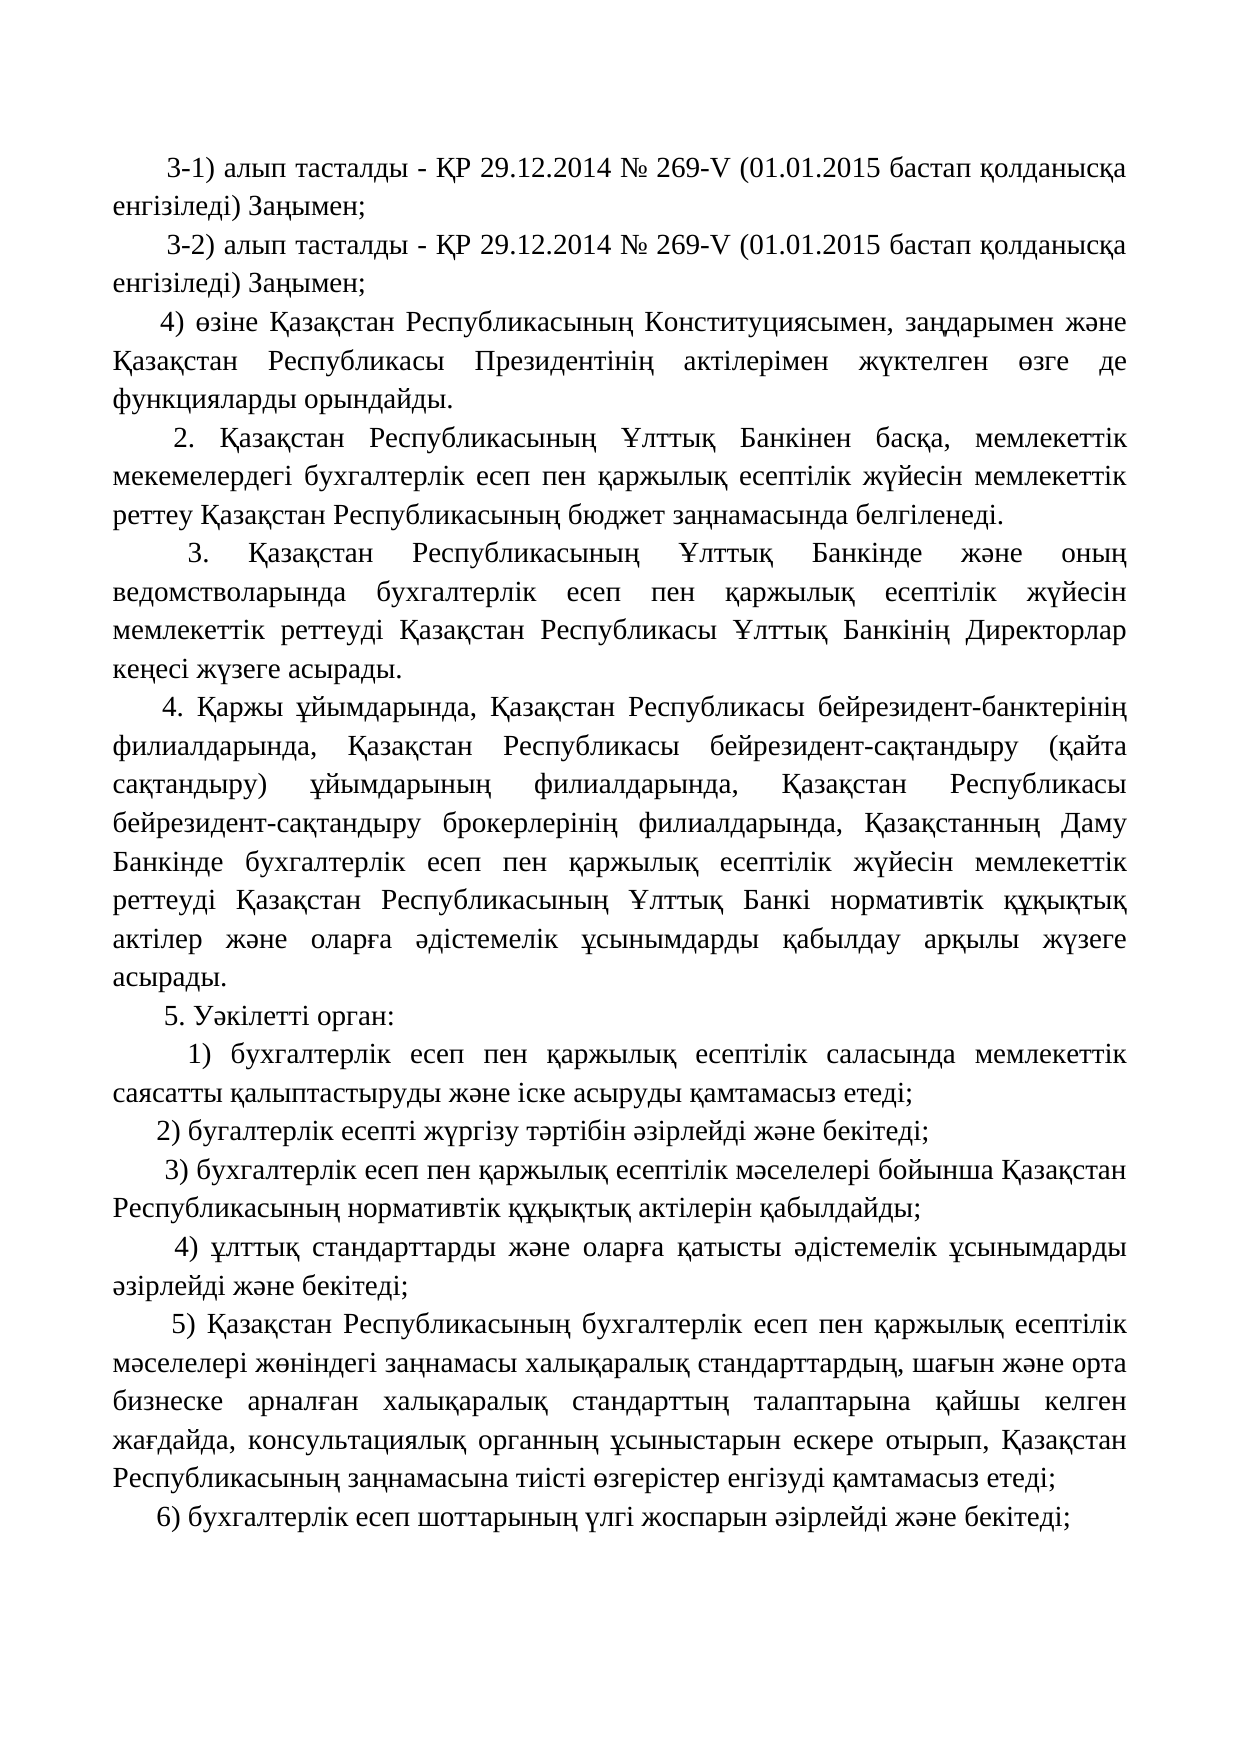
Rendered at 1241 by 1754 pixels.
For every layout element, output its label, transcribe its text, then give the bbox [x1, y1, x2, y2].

text 2. Қазақстан Республикасының Ұлттық Банкінен басқа, мемлекеттік мекемелердегі бухгалтерлік есеп пен қаржылық есептілік жүйесін мемлекеттік реттеу Қазақстан Республикасының бюджет заңнамасында белгіленеді. [112, 420, 1128, 530]
text 2) бугалтерлік есепті жүргізу тәртібін әзірлейді және бекітеді; [112, 1113, 1128, 1147]
text 1) бухгалтерлiк есеп пен қаржылық есептiлiк саласында мемлекеттiк саясатты қалыптастыруды және iске асыруды қамтамасыз етедi; [112, 1036, 1128, 1108]
text 3-1) алып тасталды - ҚР 29.12.2014 № 269-V (01.01.2015 бастап қолданысқа енгізіледі) Заңымен; [112, 150, 1128, 222]
text 3) бухгалтерлiк есеп пен қаржылық есептiлiк мәселелерi бойынша Қазақстан Республикасының нормативтiк құқықтық актiлерiн қабылдайды; [112, 1152, 1128, 1224]
text 4) ұлттық стандарттарды және оларға қатысты әдiстемелiк ұсынымдарды әзiрлейдi және бекiтедi; [112, 1229, 1128, 1301]
text 4. Қаржы ұйымдарында, Қазақстан Республикасы бейрезидент-банктерінің филиалдарында, Қазақстан Республикасы бейрезидент-сақтандыру (қайта сақтандыру) ұйымдарының филиалдарында, Қазақстан Республикасы бейрезидент-сақтандыру брокерлерінің филиалдарында, Қазақстанның Даму Банкінде бухгалтерлік есеп пен қаржылық есептілік жүйесін мемлекеттік реттеуді Қазақстан Республикасының Ұлттық Банкі нормативтік құқықтық актілер және оларға әдістемелік ұсынымдарды қабылдау арқылы жүзеге асырады. [112, 689, 1128, 993]
text 6) бухгалтерлiк есеп шоттарының үлгi жоспарын әзiрлейдi және бекiтедi; [112, 1499, 1128, 1532]
text 3-2) алып тасталды - ҚР 29.12.2014 № 269-V (01.01.2015 бастап қолданысқа енгізіледі) Заңымен; [112, 227, 1128, 299]
text 5. Уәкiлеттi орган: [112, 998, 1128, 1031]
text 4) өзіне Қазақстан Республикасының Конституциясымен, заңдарымен және Қазақстан Республикасы Президентінің актілерімен жүктелген өзге де функцияларды орындайды. [112, 304, 1128, 415]
text 5) Қазақстан Республикасының бухгалтерлiк есеп пен қаржылық есептiлiк мәселелерi жөнiндегi заңнамасы халықаралық стандарттардың, шағын және орта бизнеске арналған халықаралық стандарттың талаптарына қайшы келген жағдайда, консультациялық органның ұсыныстарын ескере отырып, Қазақстан Республикасының заңнамасына тиiстi өзгерiстер енгiзудi қамтамасыз етедi; [112, 1306, 1128, 1494]
text 3. Қазақстан Республикасының Ұлттық Банкінде және оның ведомстволарында бухгалтерлік есеп пен қаржылық есептiлiк жүйесін мемлекеттік реттеуді Қазақстан Республикасы Ұлттық Банкiнiң Директорлар кеңесі жүзеге асырады. [112, 535, 1128, 684]
